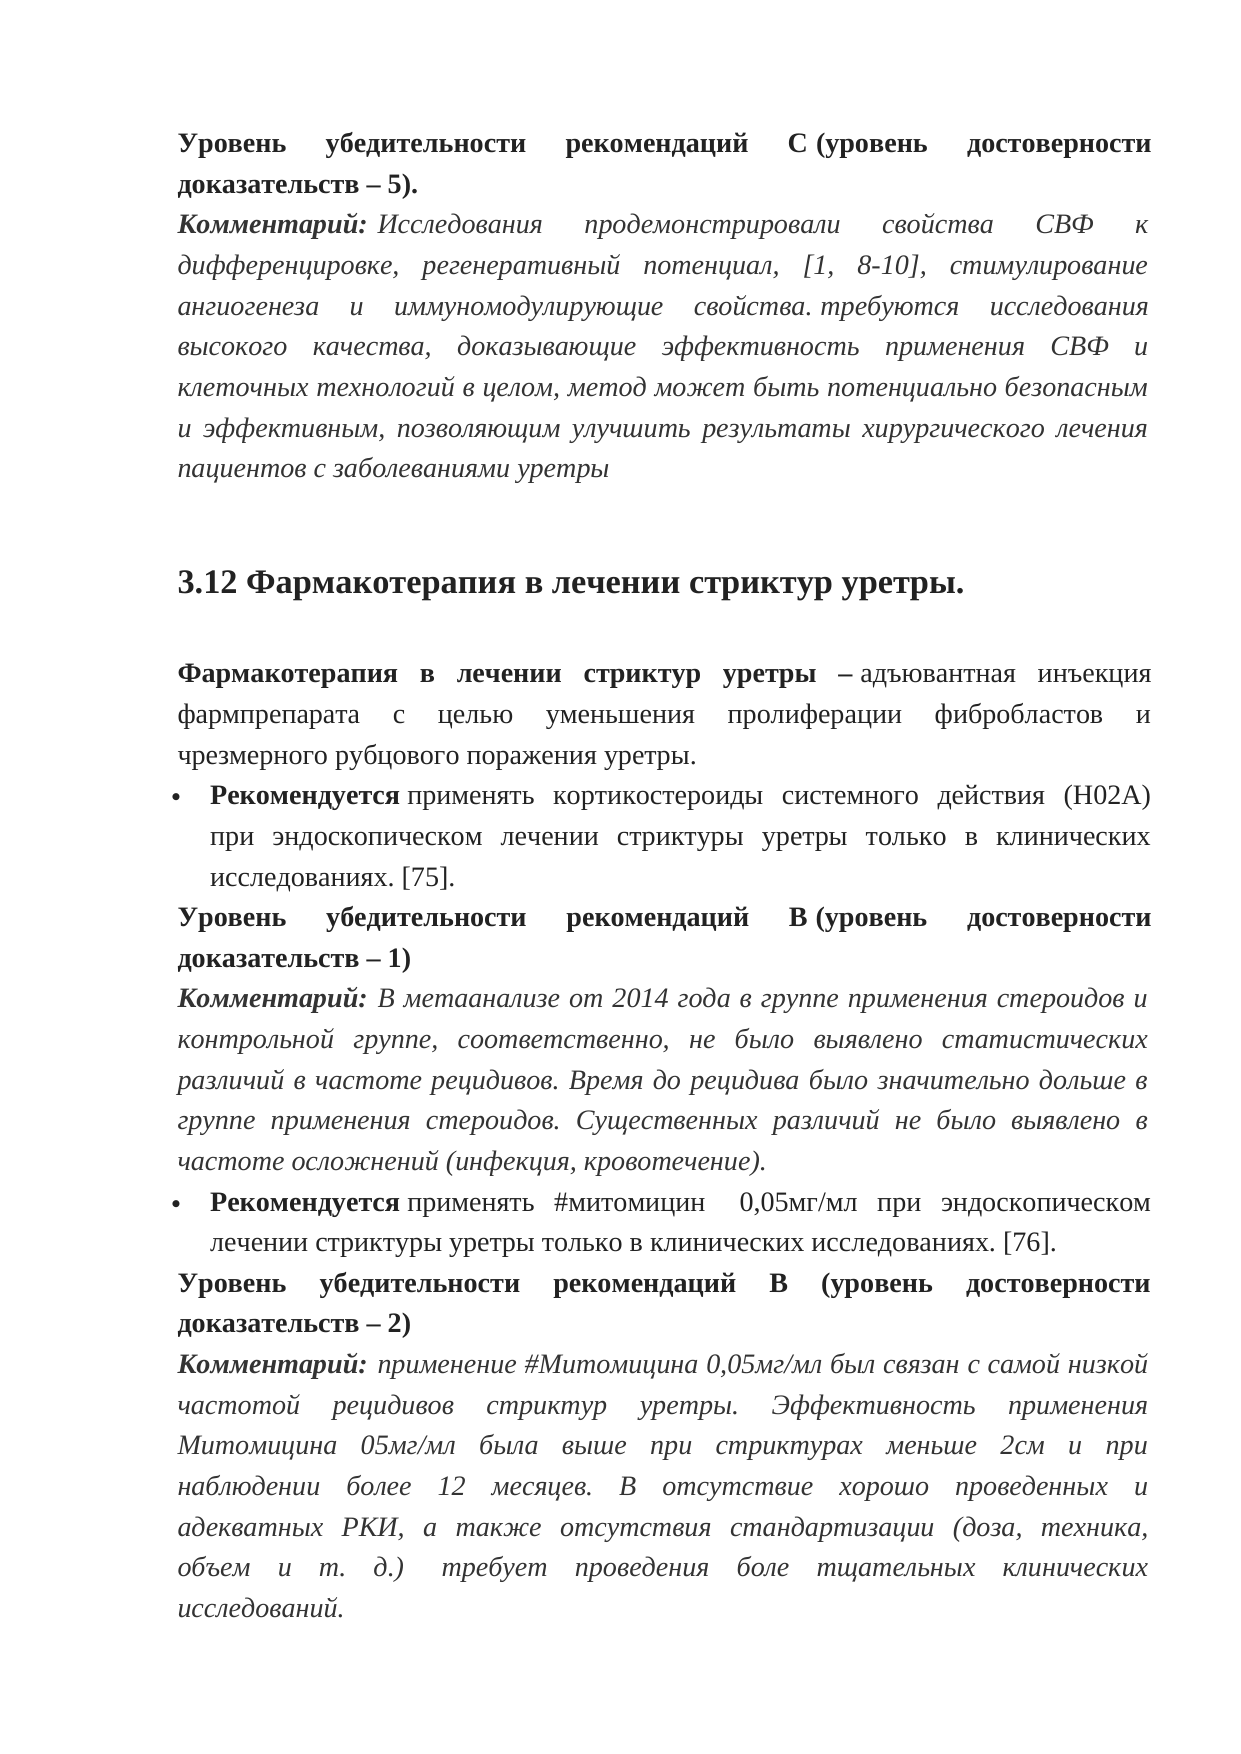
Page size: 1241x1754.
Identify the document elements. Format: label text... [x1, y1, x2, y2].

text Уровень убедительности рекомендаций С (уровень достоверности доказательств – 5). [177, 118, 1152, 199]
text Комментарий: Исследования продемонстрировали свойства СВФ к дифференцировке, регенеративный потенциал, [1, 8-10], стимулирование ангиогенеза и иммуномодулирующие свойства. требуются исследования высокого качества, доказывающие эффективность применения СВФ и клеточных технологий в целом, метод может быть потенциально безопасным и эффективным, позволяющим улучшить результаты хирургического лечения пациентов с заболеваниями уретры [177, 199, 1152, 484]
text Уровень убедительности рекомендаций В (уровень достоверности доказательств – 1) [177, 892, 1152, 973]
text Фармакотерапия в лечении стриктур уретры – адъювантная инъекция фармпрепарата с целью уменьшения пролиферации фибробластов и чрезмерного рубцового поражения уретры. [177, 648, 1152, 770]
list Рекомендуется применять #митомицин 0,05мг/мл при эндоскопическом лечении стриктуры уретры только в клинических исследованиях. [76]. [172, 1176, 1152, 1258]
text Уровень убедительности рекомендаций В (уровень достоверности доказательств – 2) [177, 1258, 1152, 1339]
text Комментарий: применение #Митомицина 0,05мг/мл был связан с самой низкой частотой рецидивов стриктур уретры. Эффективность применения Митомицина 05мг/мл была выше при стриктурах меньше 2см и при наблюдении более 12 месяцев. В отсутствие хорошо проведенных и адекватных РКИ, а также отсутствия стандартизации (доза, техника, объем и т. д.) требует проведения боле тщательных клинических исследований. [177, 1339, 1152, 1623]
list Рекомендуется применять кортикостероиды системного действия (H02A) при эндоскопическом лечении стриктуры уретры только в клинических исследованиях. [75]. [172, 770, 1152, 892]
text 3.12 Фармакотерапия в лечении стриктур уретры. [177, 562, 1152, 601]
text Комментарий: В метаанализе от 2014 года в группе применения стероидов и контрольной группе, соответственно, не было выявлено статистических различий в частоте рецидивов. Время до рецидива было значительно дольше в группе применения стероидов. Существенных различий не было выявлено в частоте осложнений (инфекция, кровотечение). [177, 973, 1152, 1176]
